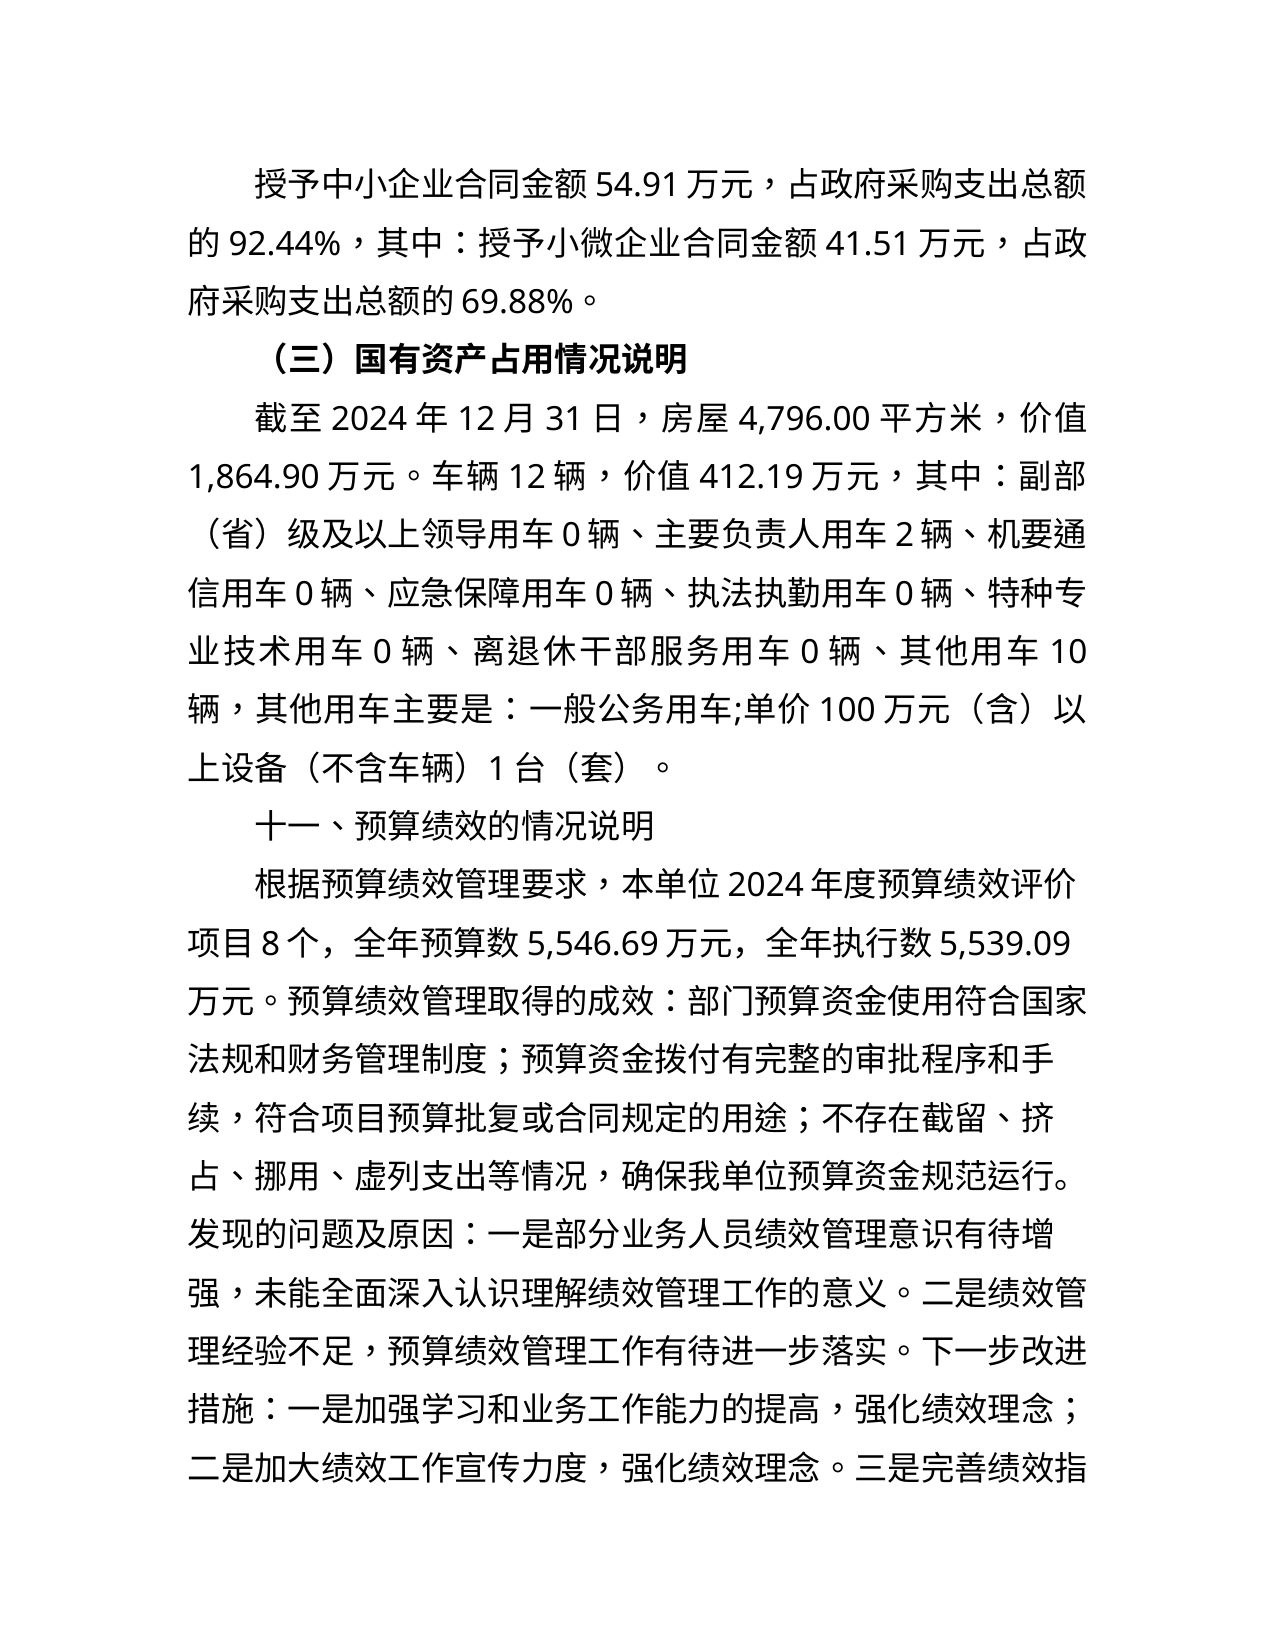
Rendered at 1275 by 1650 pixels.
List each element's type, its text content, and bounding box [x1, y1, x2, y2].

text 授予中小企业合同金额54.91万元，占政府采购支出总额的92.44%，其中：授予小微企业合同金额41.51万元，占政府采购支出总额的69.88%。 [187, 150, 1087, 325]
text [187, 850, 1087, 1492]
text 截至2024年12月31日，房屋4,796.00平方米，价值1,864.90万元。车辆12辆，价值412.19万元，其中：副部（省）级及以上领导用车0辆、主要负责人用车2辆、机要通信用车0辆、应急保障用车0辆、执法执勤用车0辆、特种专业技术用车0辆、离退休干部服务用车0辆、其他用车10辆，其他用车主要是：一般公务用车;单价100万元（含）以上设备（不含车辆）1台（套）。 [187, 383, 1087, 792]
text 十一、预算绩效的情况说明 [187, 792, 1087, 850]
text （三）国有资产占用情况说明 [187, 325, 1087, 383]
